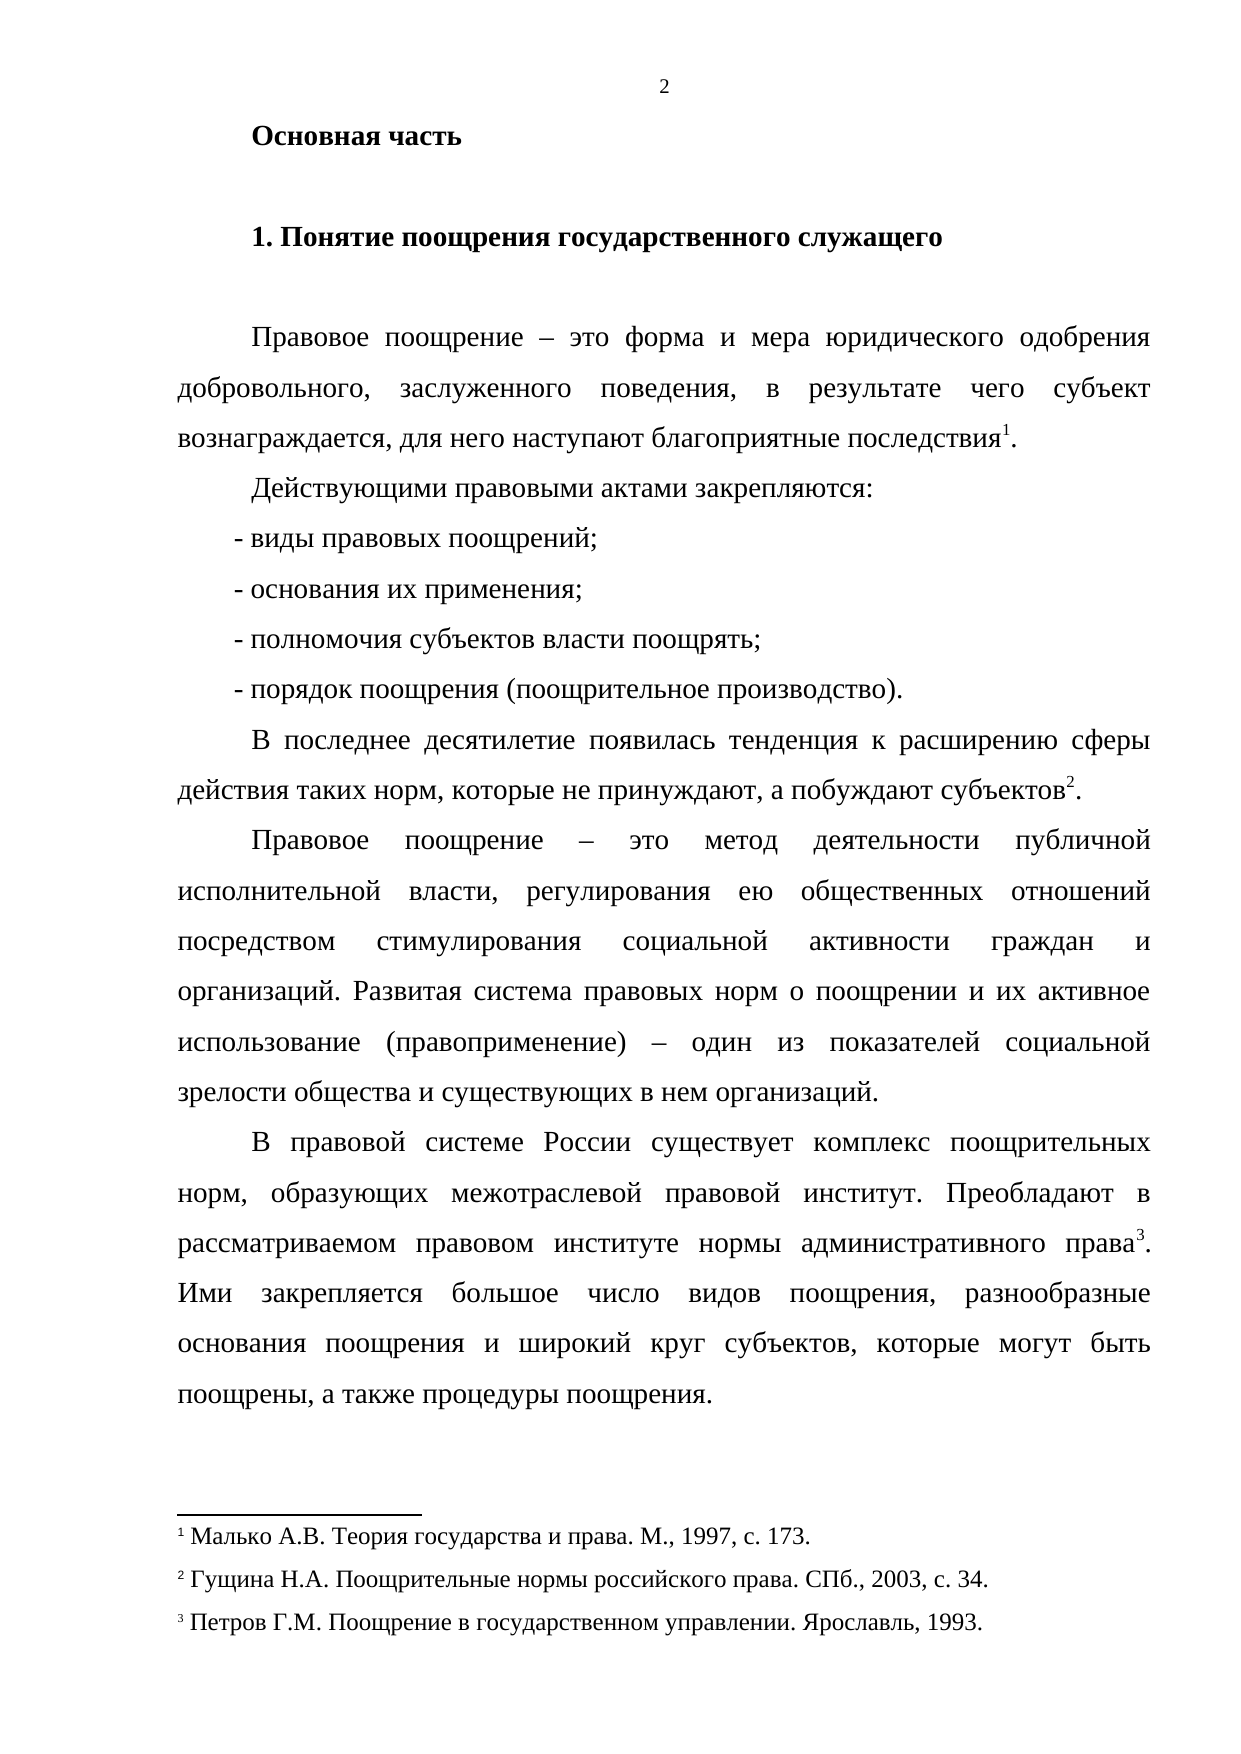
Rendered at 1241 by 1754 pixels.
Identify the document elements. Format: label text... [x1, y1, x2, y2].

text В правовой системе России существует комплекс поощрительных норм, образующих межотраслевой правовой институт. Преобладают в рассматриваемом правовом институте нормы административного права. Ими закрепляется большое число видов поощрения, разнообразные основания поощрения и широкий круг субъектов, которые могут быть поощрены, а также процедуры поощрения. [177, 1124, 1152, 1409]
text - виды правовых поощрений; [177, 521, 1152, 554]
text - основания их применения; [177, 571, 1152, 604]
text Основная часть [177, 118, 1152, 152]
text - полномочия субъектов власти поощрять; [177, 621, 1152, 655]
text В последнее десятилетие появилась тенденция к расширению сферы действия таких норм, которые не принуждают, а побуждают субъектов. [177, 722, 1152, 806]
text Действующими правовыми актами закрепляются: [177, 470, 1152, 504]
text Правовое поощрение – это форма и мера юридического одобрения добровольного, заслуженного поведения, в результате чего субъект вознаграждается, для него наступают благоприятные последствия. [177, 319, 1152, 453]
text Правовое поощрение – это метод деятельности публичной исполнительной власти, регулирования ею общественных отношений посредством стимулирования социальной активности граждан и организаций. Развитая система правовых норм о поощрении и их активное использование (правоприменение) – один из показателей социальной зрелости общества и существующих в нем организаций. [177, 822, 1152, 1108]
text 1. Понятие поощрения государственного служащего [177, 219, 1152, 252]
text - порядок поощрения (поощрительное производство). [177, 672, 1152, 705]
